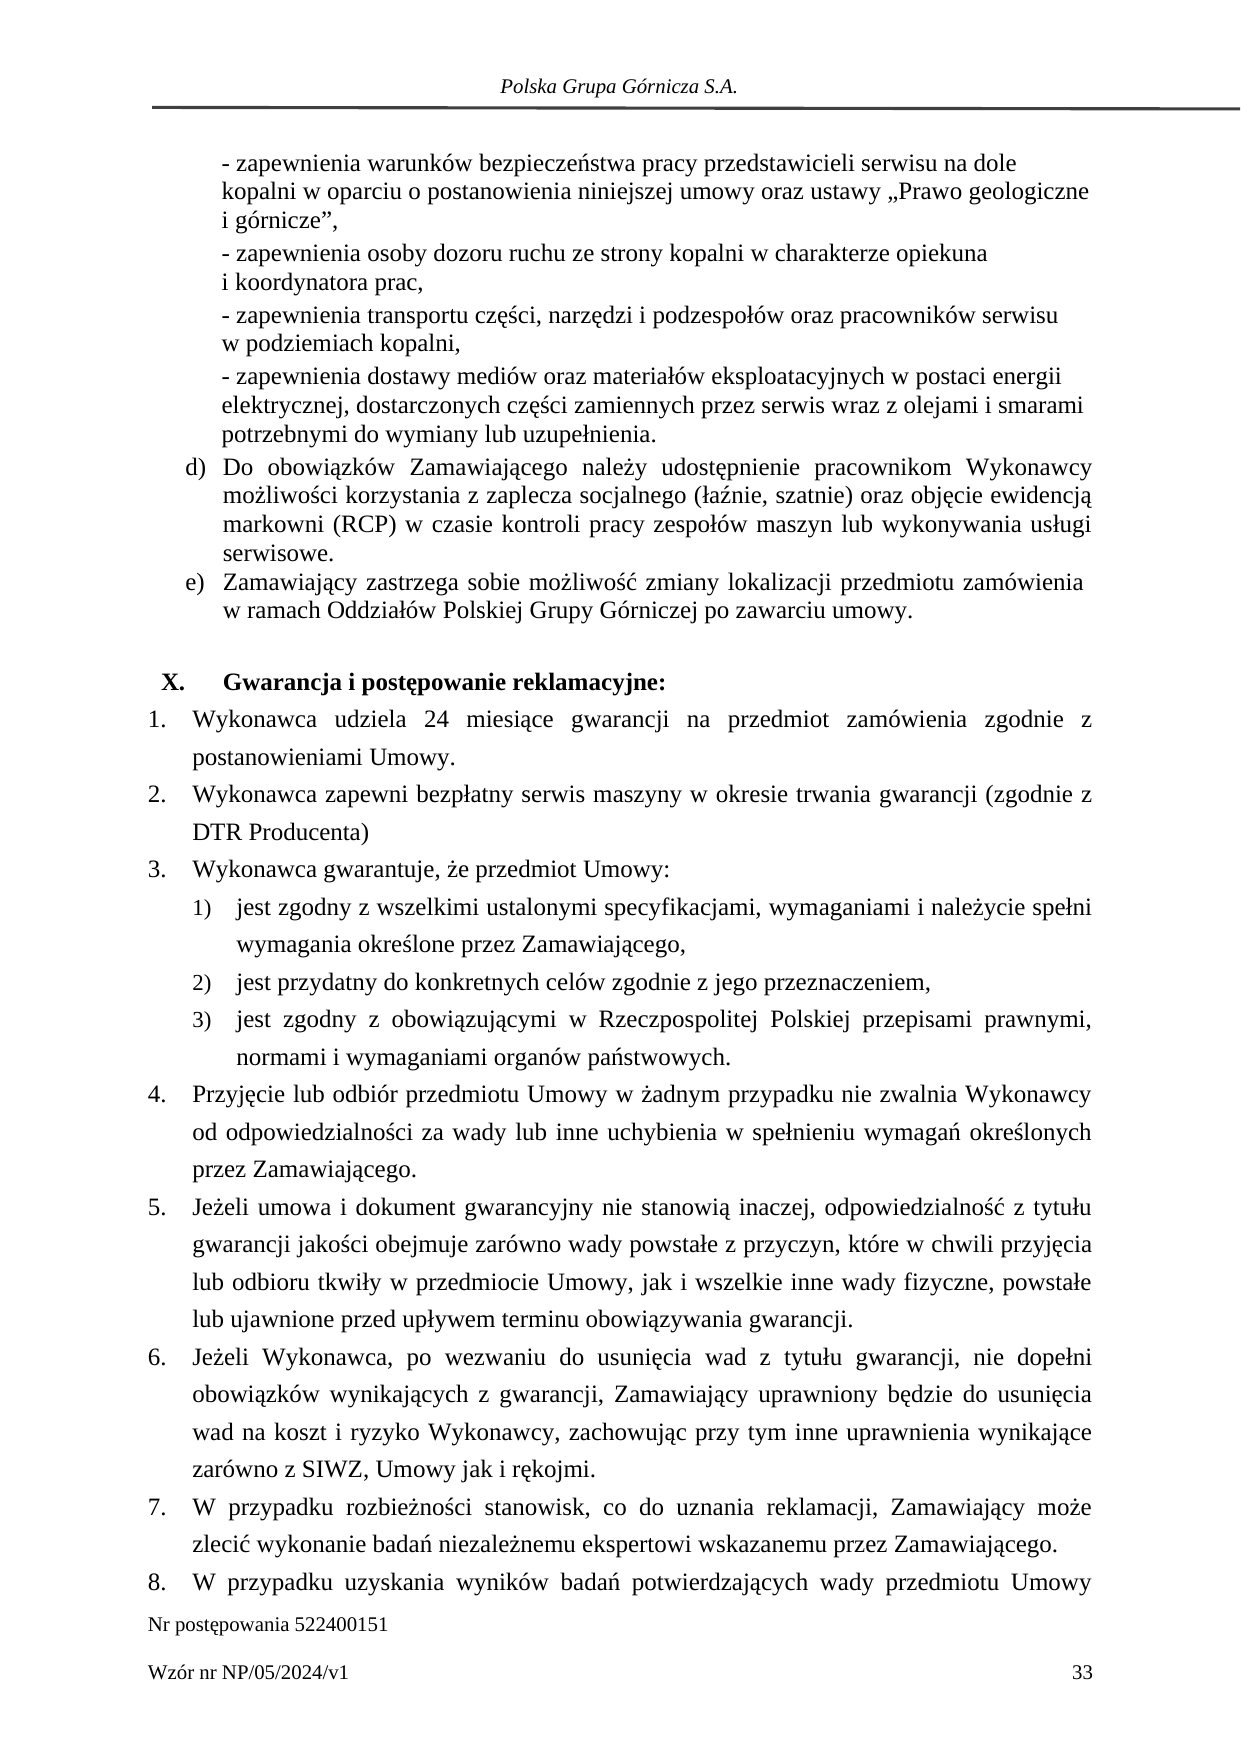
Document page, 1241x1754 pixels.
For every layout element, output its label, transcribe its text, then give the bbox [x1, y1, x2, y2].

list jest zgodny z wszelkimi ustalonymi specyfikacjami, wymaganiami i należycie spełni wymagania określone przez Zamawiającego, [192, 883, 1093, 958]
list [148, 1558, 1093, 1596]
list Przyjęcie lub odbiór przedmiotu Umowy w żadnym przypadku nie zwalnia Wykonawcy od odpowiedzialności za wady lub inne uchybienia w spełnieniu wymagań określonych przez Zamawiającego. [148, 1071, 1093, 1183]
list jest zgodny z obowiązującymi w Rzeczpospolitej Polskiej przepisami prawnymi, normami i wymaganiami organów państwowych. [192, 996, 1093, 1071]
list Jeżeli Wykonawca, po wezwaniu do usunięcia wad z tytułu gwarancji, nie dopełni obowiązków wynikających z gwarancji, Zamawiający uprawniony będzie do usunięcia wad na koszt i ryzyko Wykonawcy, zachowując przy tym inne uprawnienia wynikające zarówno z SIWZ, Umowy jak i rękojmi. [148, 1333, 1093, 1483]
list Wykonawca zapewni bezpłatny serwis maszyny w okresie trwania gwarancji (zgodnie z DTR Producenta) [148, 771, 1093, 846]
list W przypadku rozbieżności stanowisk, co do uznania reklamacji, Zamawiający może zlecić wykonanie badań niezależnemu ekspertowi wskazanemu przez Zamawiającego. [148, 1483, 1093, 1558]
text - zapewnienia warunków bezpieczeństwa pracy przedstawicieli serwisu na dole kopalni w oparciu o postanowienia niniejszej umowy oraz ustawy „Prawo geologiczne i górnicze”, [221, 148, 1093, 234]
text - zapewnienia dostawy mediów oraz materiałów eksploatacyjnych w postaci energii elektrycznej, dostarczonych części zamiennych przez serwis wraz z olejami i smarami potrzebnymi do wymiany lub uzupełnienia. [221, 361, 1093, 448]
text - zapewnienia osoby dozoru ruchu ze strony kopalni w charakterze opiekuna i koordynatora prac, [221, 238, 1093, 296]
list Do obowiązków Zamawiającego należy udostępnienie pracownikom Wykonawcy możliwości korzystania z zaplecza socjalnego (łaźnie, szatnie) oraz objęcie ewidencją markowni (RCP) w czasie kontroli pracy zespołów maszyn lub wykonywania usługi serwisowe. [185, 452, 1093, 567]
list Wykonawca udziela 24 miesiące gwarancji na przedmiot zamówienia zgodnie z postanowieniami Umowy. [148, 696, 1093, 771]
list Gwarancja i postępowanie reklamacyjne: [185, 667, 1093, 696]
list Jeżeli umowa i dokument gwarancyjny nie stanowią inaczej, odpowiedzialność z tytułu gwarancji jakości obejmuje zarówno wady powstałe z przyczyn, które w chwili przyjęcia lub odbioru tkwiły w przedmiocie Umowy, jak i wszelkie inne wady fizyczne, powstałe lub ujawnione przed upływem terminu obowiązywania gwarancji. [148, 1183, 1093, 1333]
text - zapewnienia transportu części, narzędzi i podzespołów oraz pracowników serwisu w podziemiach kopalni, [221, 300, 1093, 357]
list Wykonawca gwarantuje, że przedmiot Umowy: [148, 846, 1093, 883]
list jest przydatny do konkretnych celów zgodnie z jego przeznaczeniem, [192, 958, 1093, 996]
list Zamawiający zastrzega sobie możliwość zmiany lokalizacji przedmiotu zamówienia w ramach Oddziałów Polskiej Grupy Górniczej po zawarciu umowy. [185, 567, 1093, 624]
